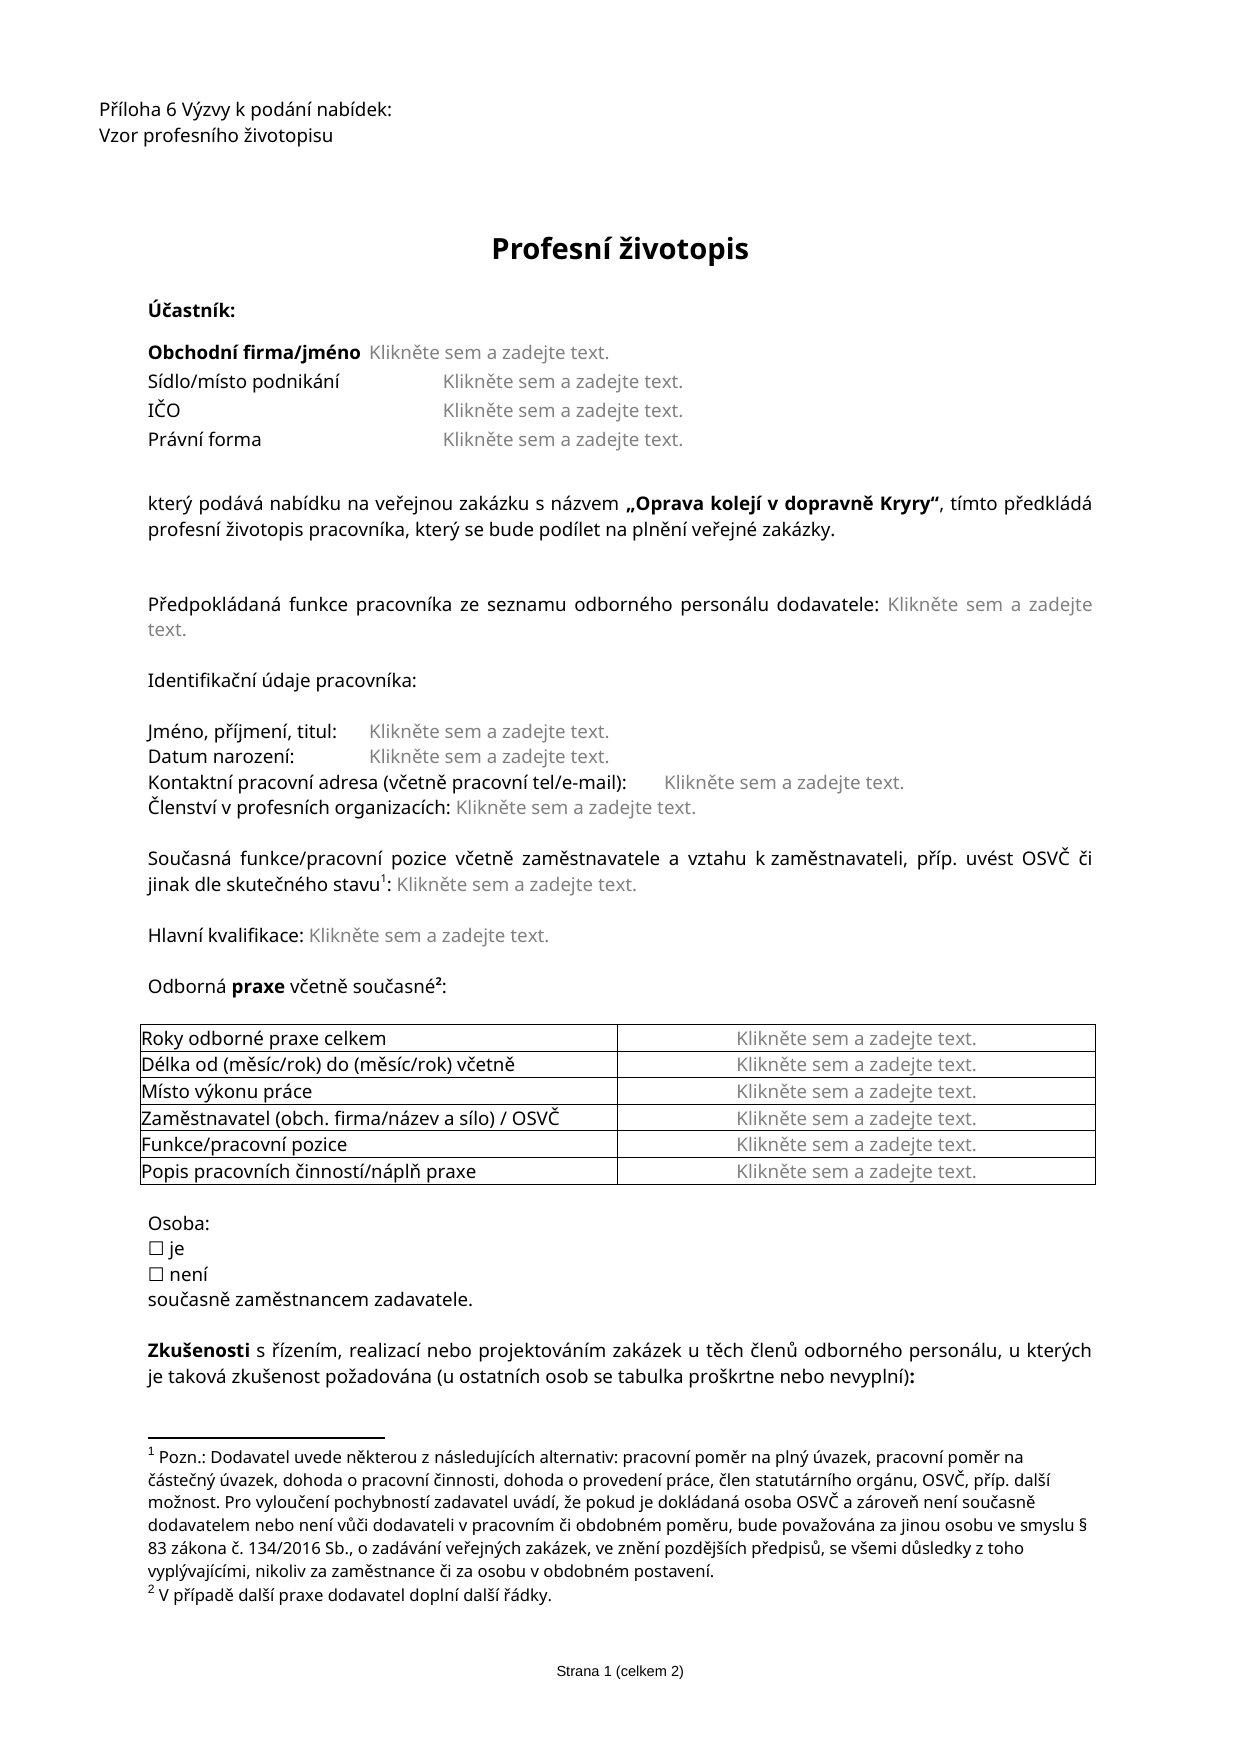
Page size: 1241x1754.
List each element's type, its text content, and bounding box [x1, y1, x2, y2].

text je [148, 1236, 1093, 1261]
text Obchodní firma/jméno [148, 336, 1093, 365]
table_cell Funkce/pracovní pozice [141, 1131, 617, 1157]
text Právní forma [148, 423, 1093, 452]
text Odborná praxe včetně současné: [148, 973, 1093, 999]
text Identifikační údaje pracovníka: [148, 667, 1093, 692]
table_cell [618, 1131, 1095, 1157]
table_cell [618, 1105, 1095, 1130]
text IČO [148, 394, 1093, 423]
text Sídlo/místo podnikání [148, 365, 1093, 394]
text současně zaměstnancem zadavatele. [148, 1287, 1093, 1312]
table_header [618, 1025, 1095, 1051]
table_cell [618, 1158, 1095, 1183]
table_cell Zaměstnavatel (obch. firma/název a sílo) / OSVČ [141, 1105, 617, 1130]
table_cell Místo výkonu práce [141, 1078, 617, 1104]
text Datum narození: [148, 743, 1093, 769]
table_cell [618, 1052, 1095, 1077]
text Kontaktní pracovní adresa (včetně pracovní tel/e-mail): [148, 769, 1093, 794]
text Členství v profesních organizacích: [148, 794, 1093, 820]
text není [148, 1261, 1093, 1287]
table_cell [618, 1078, 1095, 1104]
text Současná funkce/pracovní pozice včetně zaměstnavatele a vztahu k zaměstnavateli, příp. uvést OSVČ či jinak dle skutečného stavu: [148, 846, 1093, 897]
table_cell Popis pracovních činností/náplň praxe [141, 1158, 617, 1183]
text Zkušenosti s řízením, realizací nebo projektováním zakázek u těch členů odborného personálu, u kterých je taková zkušenost požadována (u ostatních osob se tabulka proškrtne nebo nevyplní): [148, 1338, 1093, 1389]
text Účastník: [148, 293, 1093, 324]
text Jméno, příjmení, titul: [148, 718, 1093, 743]
text Předpokládaná funkce pracovníka ze seznamu odborného personálu dodavatele: [148, 592, 1093, 642]
table_header Roky odborné praxe celkem [141, 1025, 617, 1051]
text Hlavní kvalifikace: [148, 922, 1093, 948]
title Profesní životopis [148, 228, 1093, 268]
table_cell Délka od (měsíc/rok) do (měsíc/rok) včetně [141, 1052, 617, 1077]
text který podává nabídku na veřejnou zakázku s názvem „Oprava kolejí v dopravně Kryry“, tímto předkládá profesní životopis pracovníka, který se bude podílet na plnění veřejné zakázky. [148, 490, 1093, 541]
text Osoba: [148, 1210, 1093, 1236]
